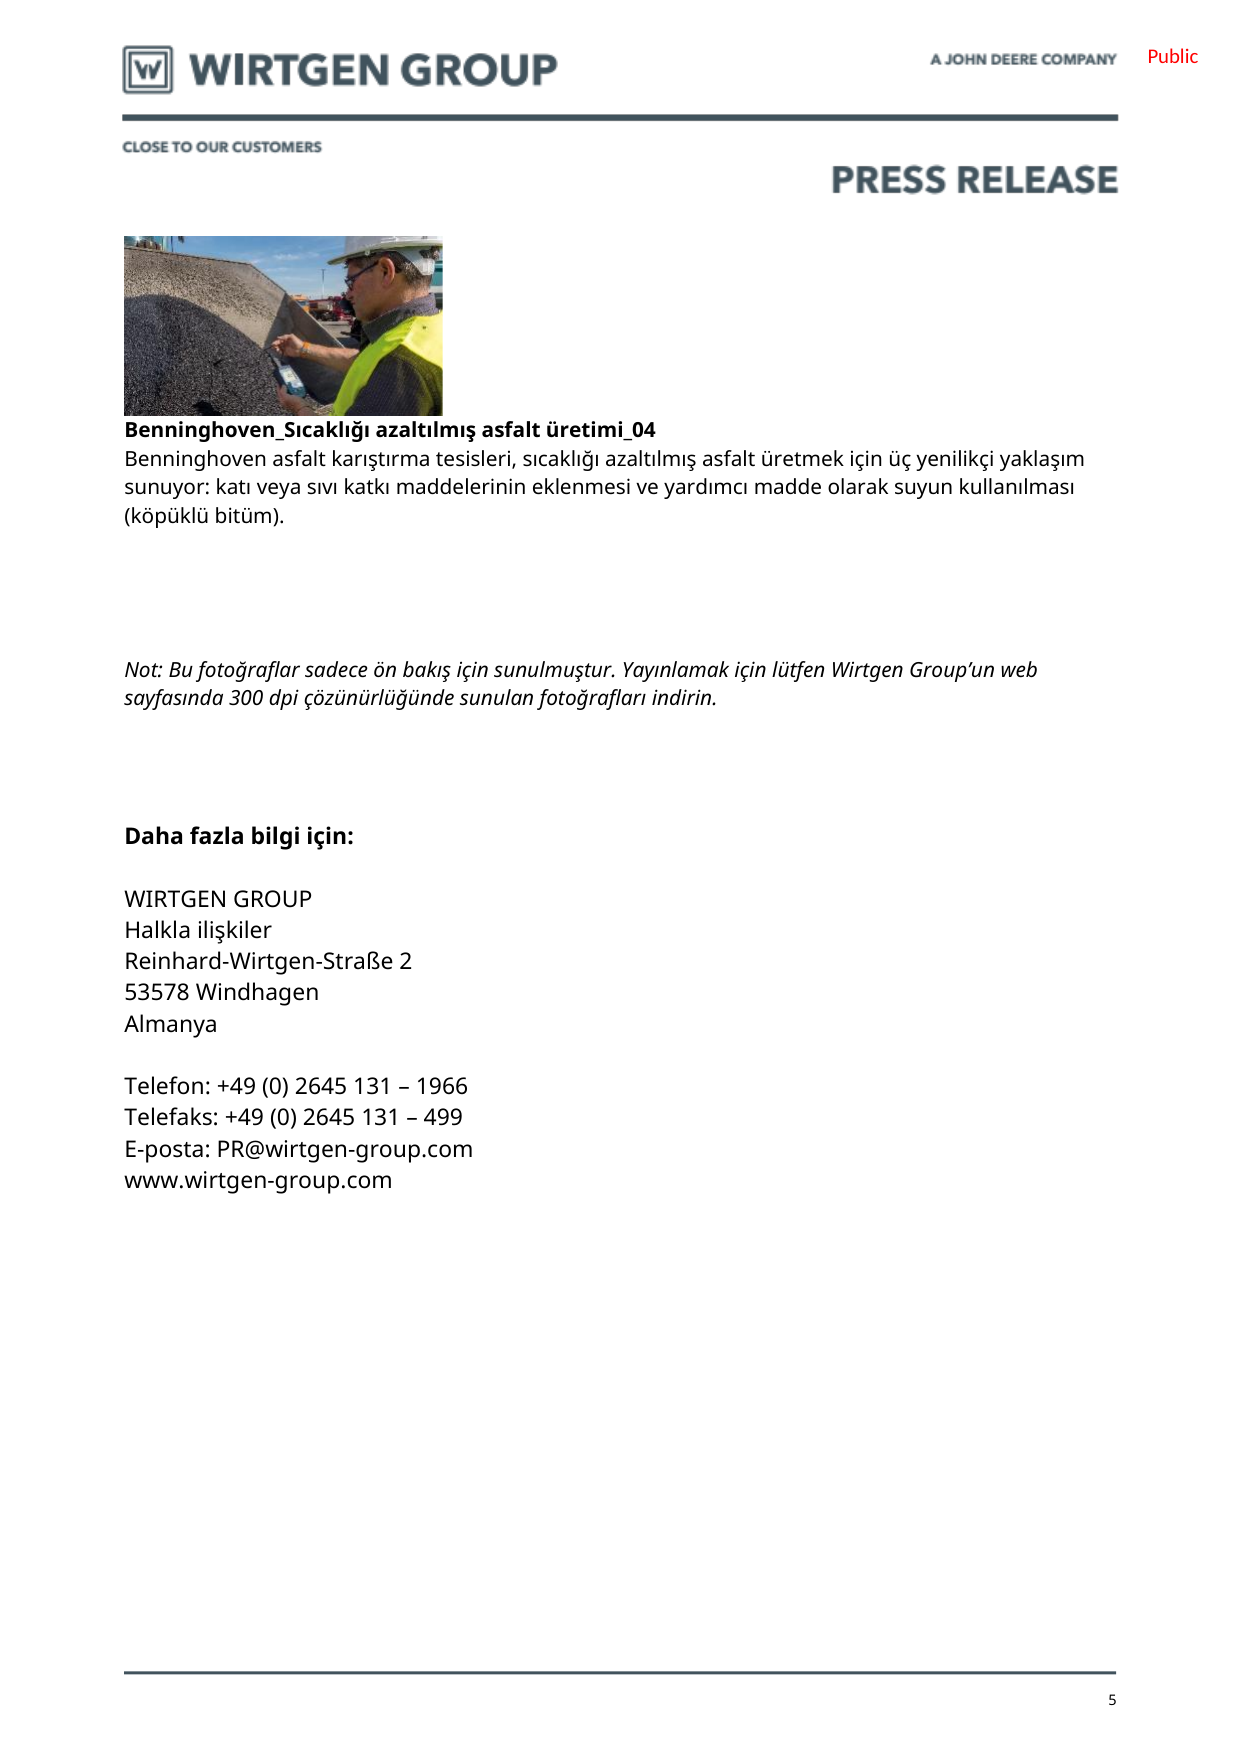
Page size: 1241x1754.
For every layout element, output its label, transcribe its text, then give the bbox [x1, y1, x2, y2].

text Daha fazla bilgi için: [124, 820, 1116, 851]
text www.wirtgen-group.com [124, 1164, 1116, 1195]
picture [124, 236, 443, 416]
text Halkla ilişkiler [124, 914, 1116, 945]
text Telefaks: +49 (0) 2645 131 – 499 [124, 1101, 1116, 1133]
text Benninghoven_Sıcaklığı azaltılmış asfalt üretimi_04 Benninghoven asfalt karıştırma tesisleri, sıcaklığı azaltılmış asfalt üretmek için üç yenilikçi yaklaşım sunuyor: katı veya sıvı katkı maddelerinin eklenmesi ve yardımcı madde olarak suyun kullanılması (köpüklü bitüm). [124, 236, 1116, 529]
text Telefon: +49 (0) 2645 131 – 1966 [124, 1070, 1116, 1101]
text WIRTGEN GROUP [124, 883, 1116, 914]
text 53578 Windhagen [124, 976, 1116, 1008]
text Not: Bu fotoğraflar sadece ön bakış için sunulmuştur. Yayınlamak için lütfen Wirtgen Group’un web sayfasında 300 dpi çözünürlüğünde sunulan fotoğrafları indirin. [124, 655, 1116, 712]
text Reinhard-Wirtgen-Straße 2 [124, 945, 1116, 976]
text Almanya [124, 1008, 1116, 1039]
text E-posta: PR@wirtgen-group.comPR@wirtgen-group.com [124, 1133, 1116, 1164]
